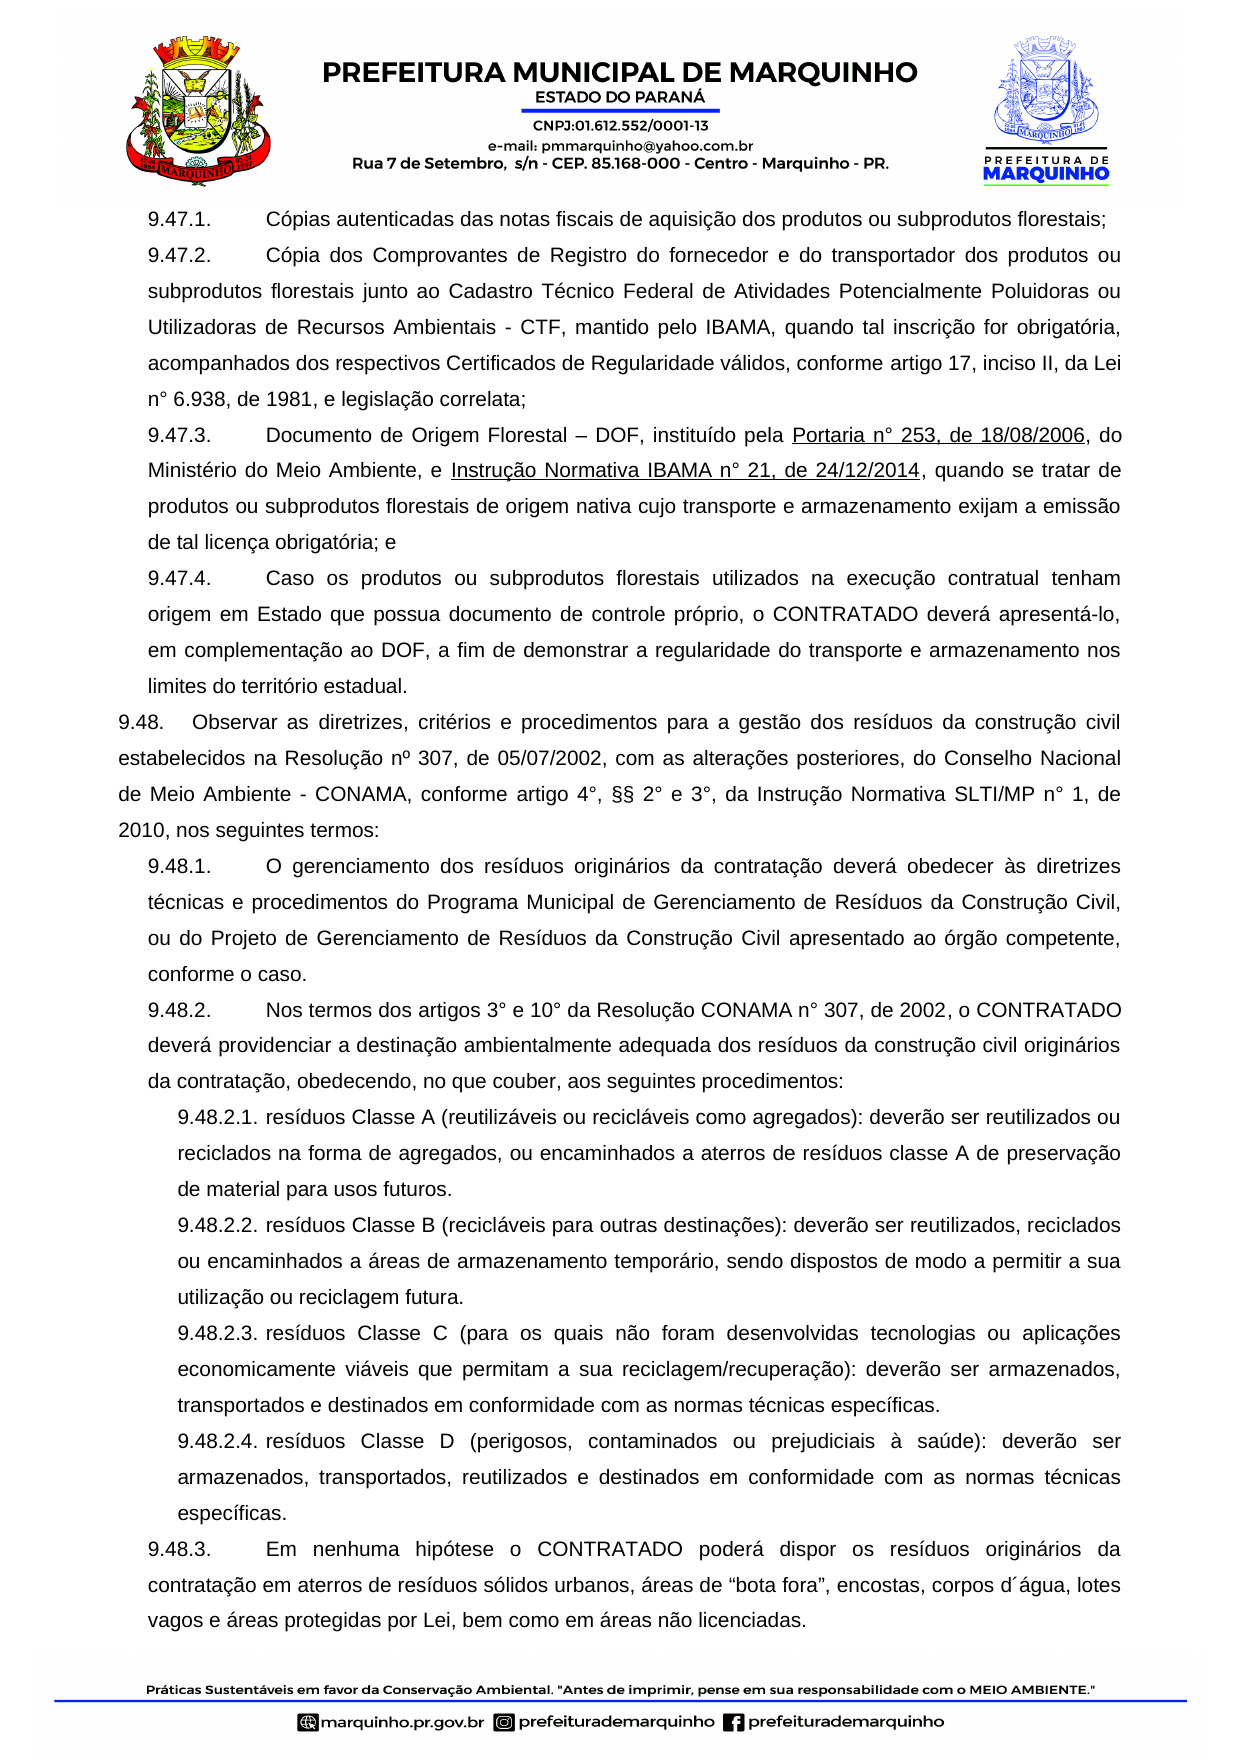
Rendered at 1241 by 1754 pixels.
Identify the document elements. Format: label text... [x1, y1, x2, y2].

text Cópias autenticadas das notas fiscais de aquisição dos produtos ou subprodutos florestais; [148, 207, 1122, 231]
text resíduos Classe A (reutilizáveis ou recicláveis como agregados): deverão ser reutilizados ou reciclados na forma de agregados, ou encaminhados a aterros de resíduos classe A de preservação de material para usos futuros. [177, 1105, 1122, 1201]
text O gerenciamento dos resíduos originários da contratação deverá obedecer às diretrizes técnicas e procedimentos do Programa Municipal de Gerenciamento de Resíduos da Construção Civil, ou do Projeto de Gerenciamento de Resíduos da Construção Civil apresentado ao órgão competente, conforme o caso. [148, 854, 1122, 985]
text Observar as diretrizes, critérios e procedimentos para a gestão dos resíduos da construção civil estabelecidos na Resolução nº 307, de 05/07/2002, com as alterações posteriores, do Conselho Nacional de Meio Ambiente - CONAMA, conforme artigo 4°, §§ 2° e 3°, da Instrução Normativa SLTI/MP n° 1, de 2010, nos seguintes termos: [118, 710, 1122, 842]
text resíduos Classe B (recicláveis para outras destinações): deverão ser reutilizados, reciclados ou encaminhados a áreas de armazenamento temporário, sendo dispostos de modo a permitir a sua utilização ou reciclagem futura. [177, 1213, 1122, 1309]
text Em nenhuma hipótese o CONTRATADO poderá dispor os resíduos originários da contratação em aterros de resíduos sólidos urbanos, áreas de “bota fora”, encostas, corpos d´água, lotes vagos e áreas protegidas por Lei, bem como em áreas não licenciadas. [148, 1536, 1122, 1632]
text Caso os produtos ou subprodutos florestais utilizados na execução contratual tenham origem em Estado que possua documento de controle próprio, o CONTRATADO deverá apresentá-lo, em complementação ao DOF, a fim de demonstrar a regularidade do transporte e armazenamento nos limites do território estadual. [148, 566, 1122, 698]
text Nos termos dos artigos 3° e 10° da Resolução CONAMA n° 307, de 2002, o CONTRATADO deverá providenciar a destinação ambientalmente adequada dos resíduos da construção civil originários da contratação, obedecendo, no que couber, aos seguintes procedimentos: [148, 997, 1122, 1093]
picture [60, 7, 1181, 211]
text Documento de Origem Florestal – DOF, instituído pela Portaria n° 253, de 18/08/2006, do Ministério do Meio Ambiente, e Instrução Normativa IBAMA n° 21, de 24/12/2014, quando se tratar de produtos ou subprodutos florestais de origem nativa cujo transporte e armazenamento exijam a emissão de tal licença obrigatória; e [148, 422, 1122, 554]
picture [30, 1652, 1210, 1754]
text Cópia dos Comprovantes de Registro do fornecedor e do transportador dos produtos ou subprodutos florestais junto ao Cadastro Técnico Federal de Atividades Potencialmente Poluidoras ou Utilizadoras de Recursos Ambientais - CTF, mantido pelo IBAMA, quando tal inscrição for obrigatória, acompanhados dos respectivos Certificados de Regularidade válidos, conforme artigo 17, inciso II, da Lei n° 6.938, de 1981, e legislação correlata; [148, 243, 1122, 410]
text resíduos Classe C (para os quais não foram desenvolvidas tecnologias ou aplicações economicamente viáveis que permitam a sua reciclagem/recuperação): deverão ser armazenados, transportados e destinados em conformidade com as normas técnicas específicas. [177, 1321, 1122, 1417]
text resíduos Classe D (perigosos, contaminados ou prejudiciais à saúde): deverão ser armazenados, transportados, reutilizados e destinados em conformidade com as normas técnicas específicas. [177, 1429, 1122, 1524]
